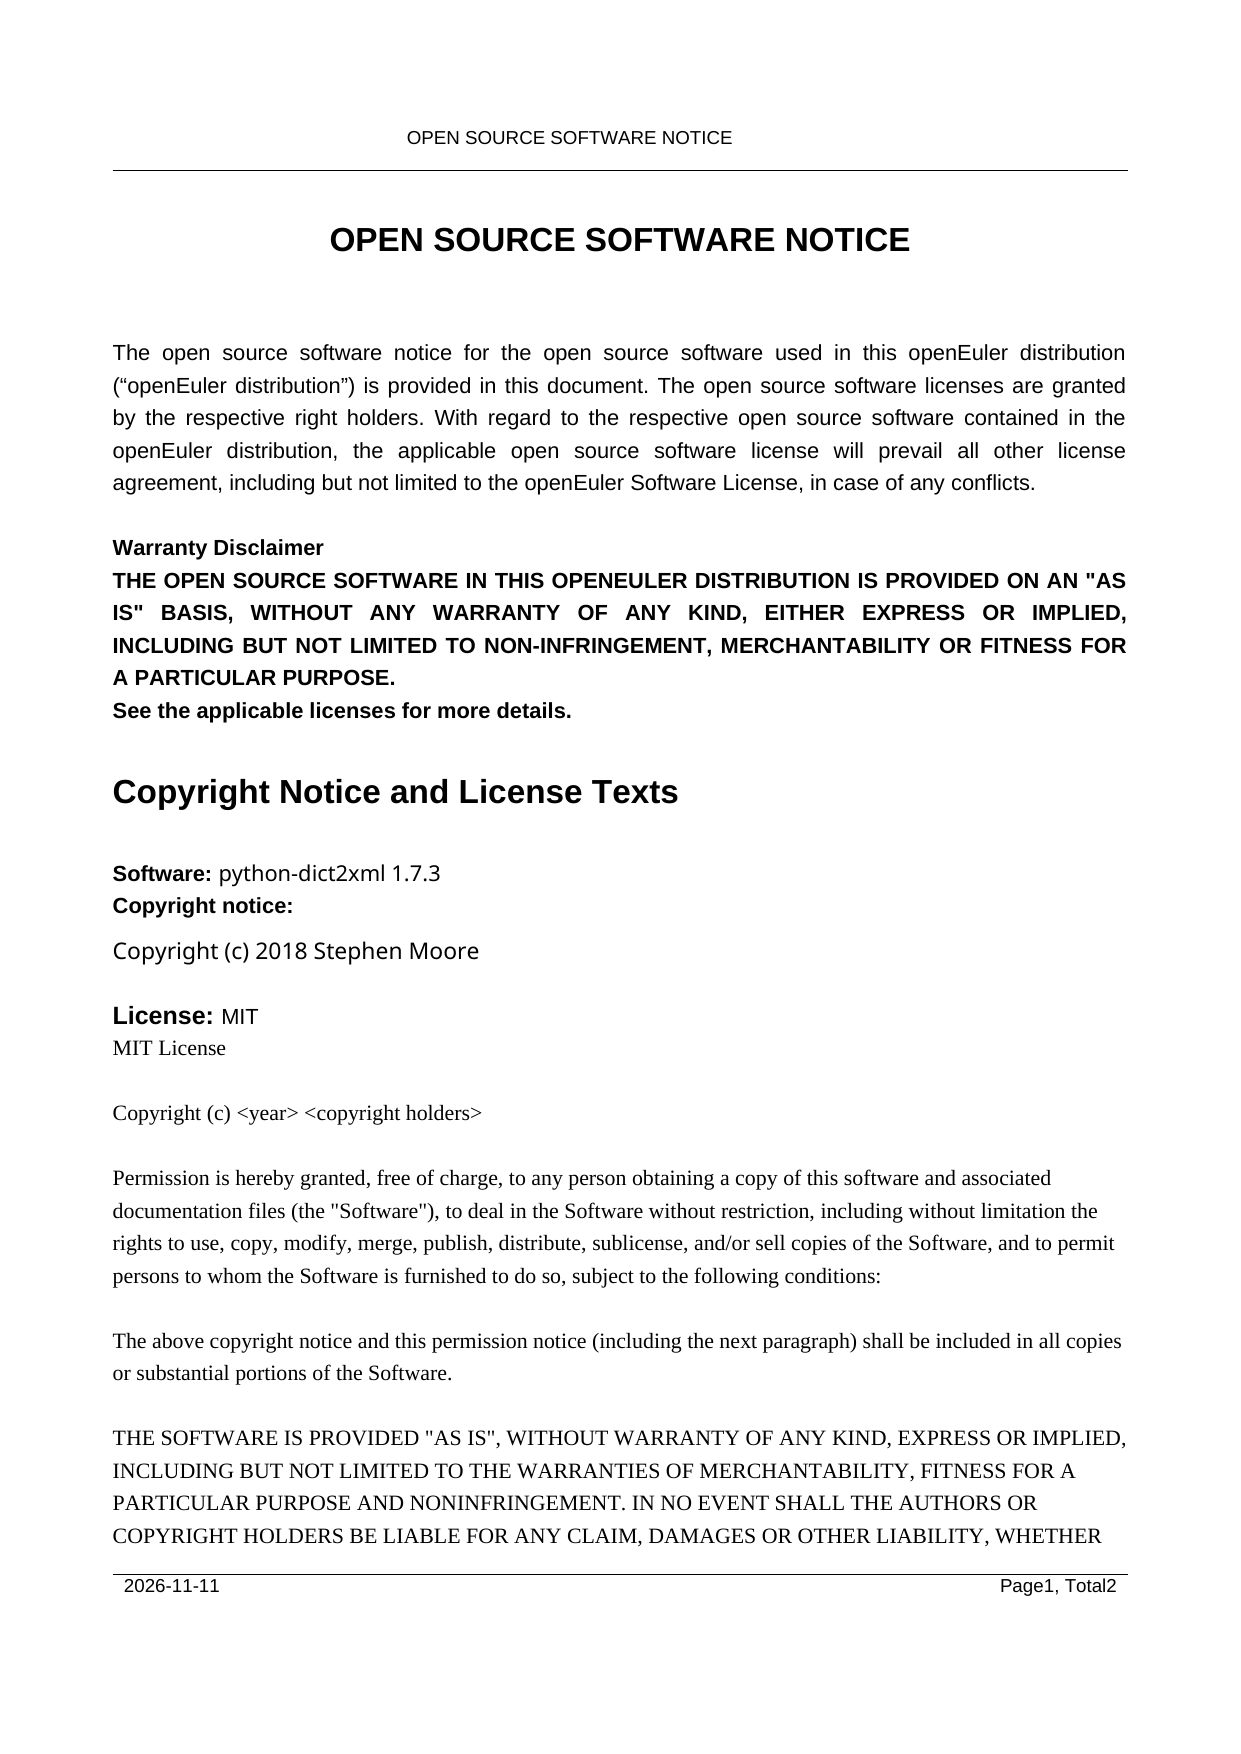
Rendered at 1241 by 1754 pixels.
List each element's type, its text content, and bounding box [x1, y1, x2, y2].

text THE OPEN SOURCE SOFTWARE IN THIS OPENEULER DISTRIBUTION IS PROVIDED ON AN "AS IS" BASIS, WITHOUT ANY WARRANTY OF ANY KIND, EITHER EXPRESS OR IMPLIED, INCLUDING BUT NOT LIMITED TO NON-INFRINGEMENT, MERCHANTABILITY OR FITNESS FOR A PARTICULAR PURPOSE. See the applicable licenses for more details. [112, 564, 1128, 726]
title Software: python-dict2xml 1.7.3 [112, 856, 1128, 889]
text Copyright notice: [112, 889, 1128, 921]
text Copyright Notice and License Texts [112, 759, 1128, 824]
text OPEN SOURCE SOFTWARE NOTICE [112, 206, 1128, 271]
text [112, 1031, 1128, 1551]
text License: MIT [112, 999, 1128, 1031]
text The open source software notice for the open source software used in this openEuler distribution (“openEuler distribution”) is provided in this document. The open source software licenses are granted by the respective right holders. With regard to the respective open source software contained in the openEuler distribution, the applicable open source software license will prevail all other license agreement, including but not limited to the openEuler Software License, in case of any conflicts. [112, 336, 1128, 499]
text Copyright (c) 2018 Stephen Moore [112, 934, 1128, 999]
text Warranty Disclaimer [112, 531, 1128, 564]
